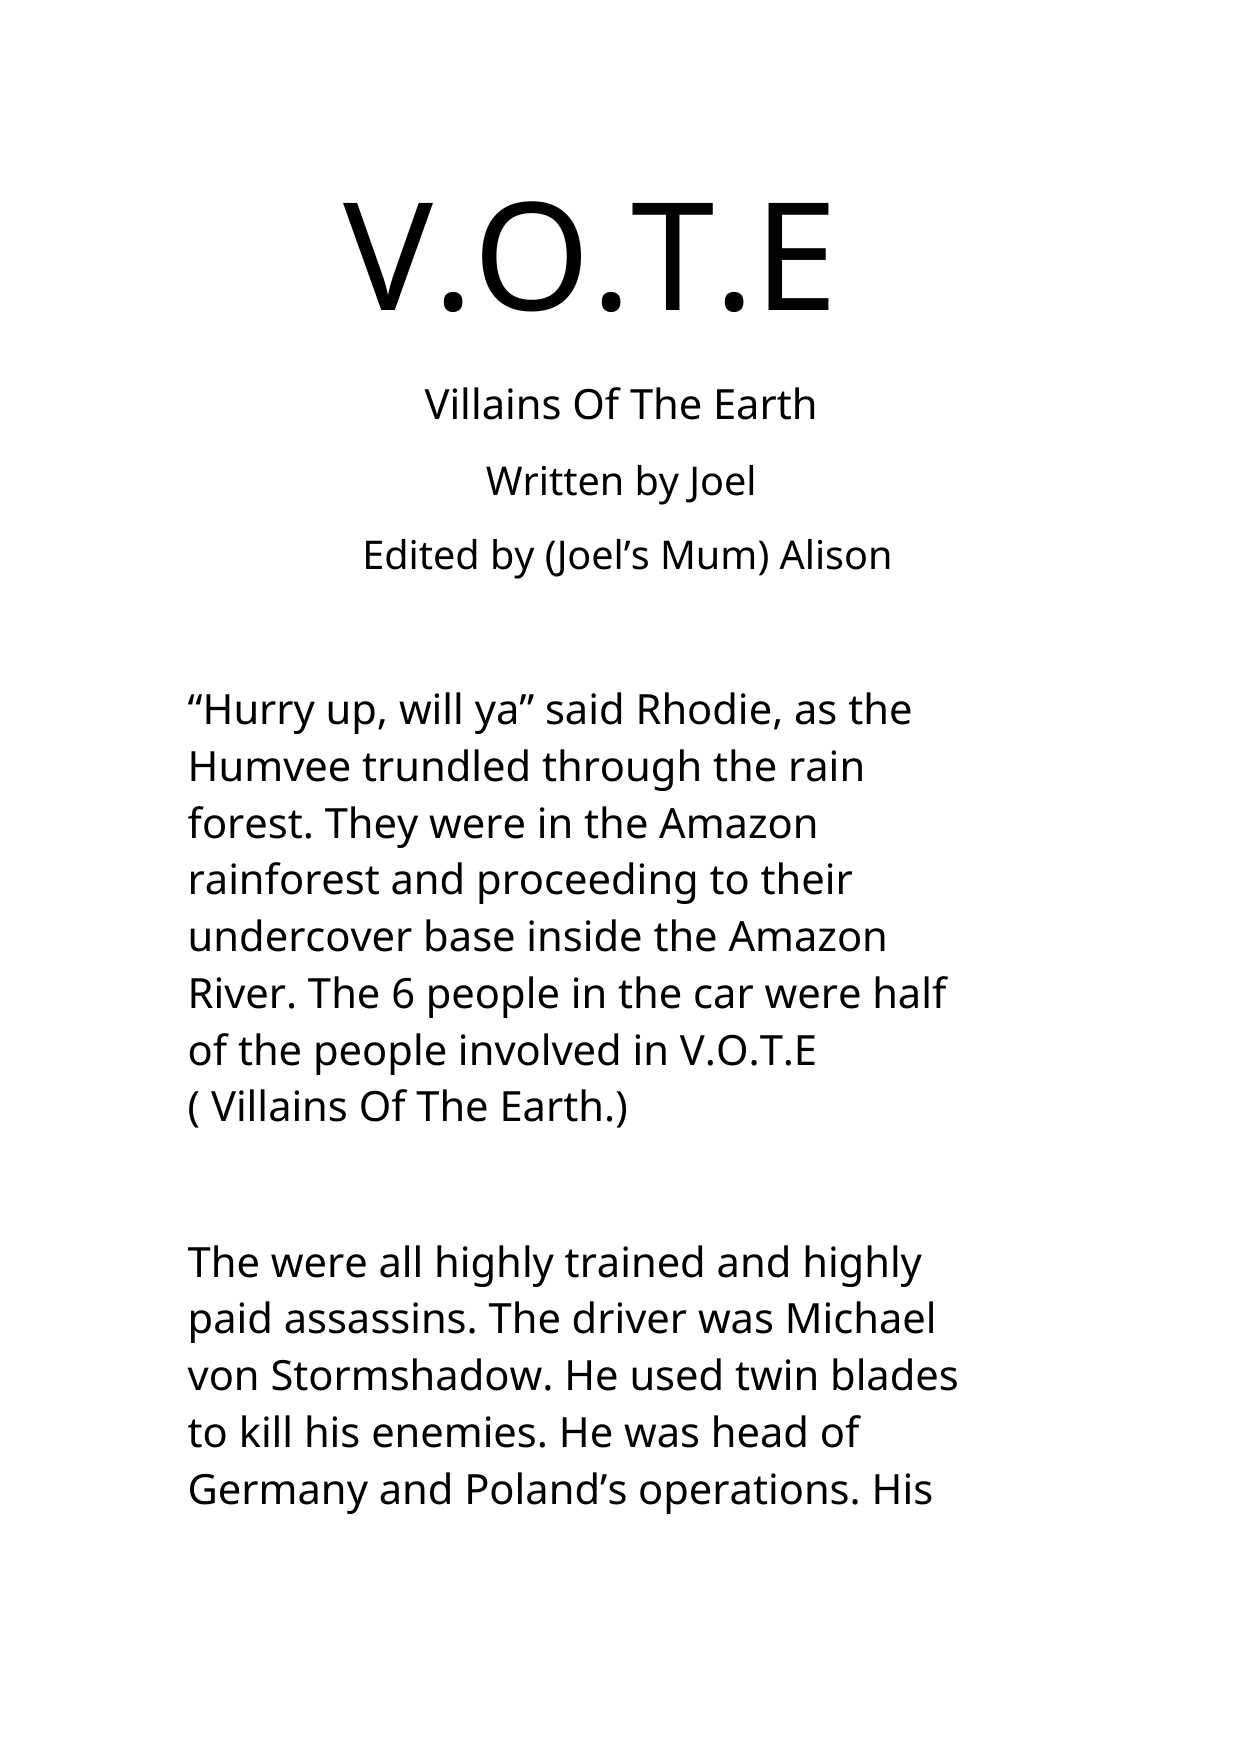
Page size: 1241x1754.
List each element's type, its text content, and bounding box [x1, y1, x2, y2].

text Written by Joel [187, 453, 960, 507]
text Edited by (Joel’s Mum) Alison [187, 527, 960, 581]
text Villains Of The Earth [187, 375, 960, 432]
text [187, 1232, 960, 1516]
text “Hurry up, will ya” said Rhodie, as the Humvee trundled through the rain forest. They were in the Amazon rainforest and proceeding to their undercover base inside the Amazon River. The 6 people in the car were half of the people involved in V.O.T.E ( Villains Of The Earth.) [187, 680, 960, 1134]
text V.O.T.E [187, 150, 912, 354]
